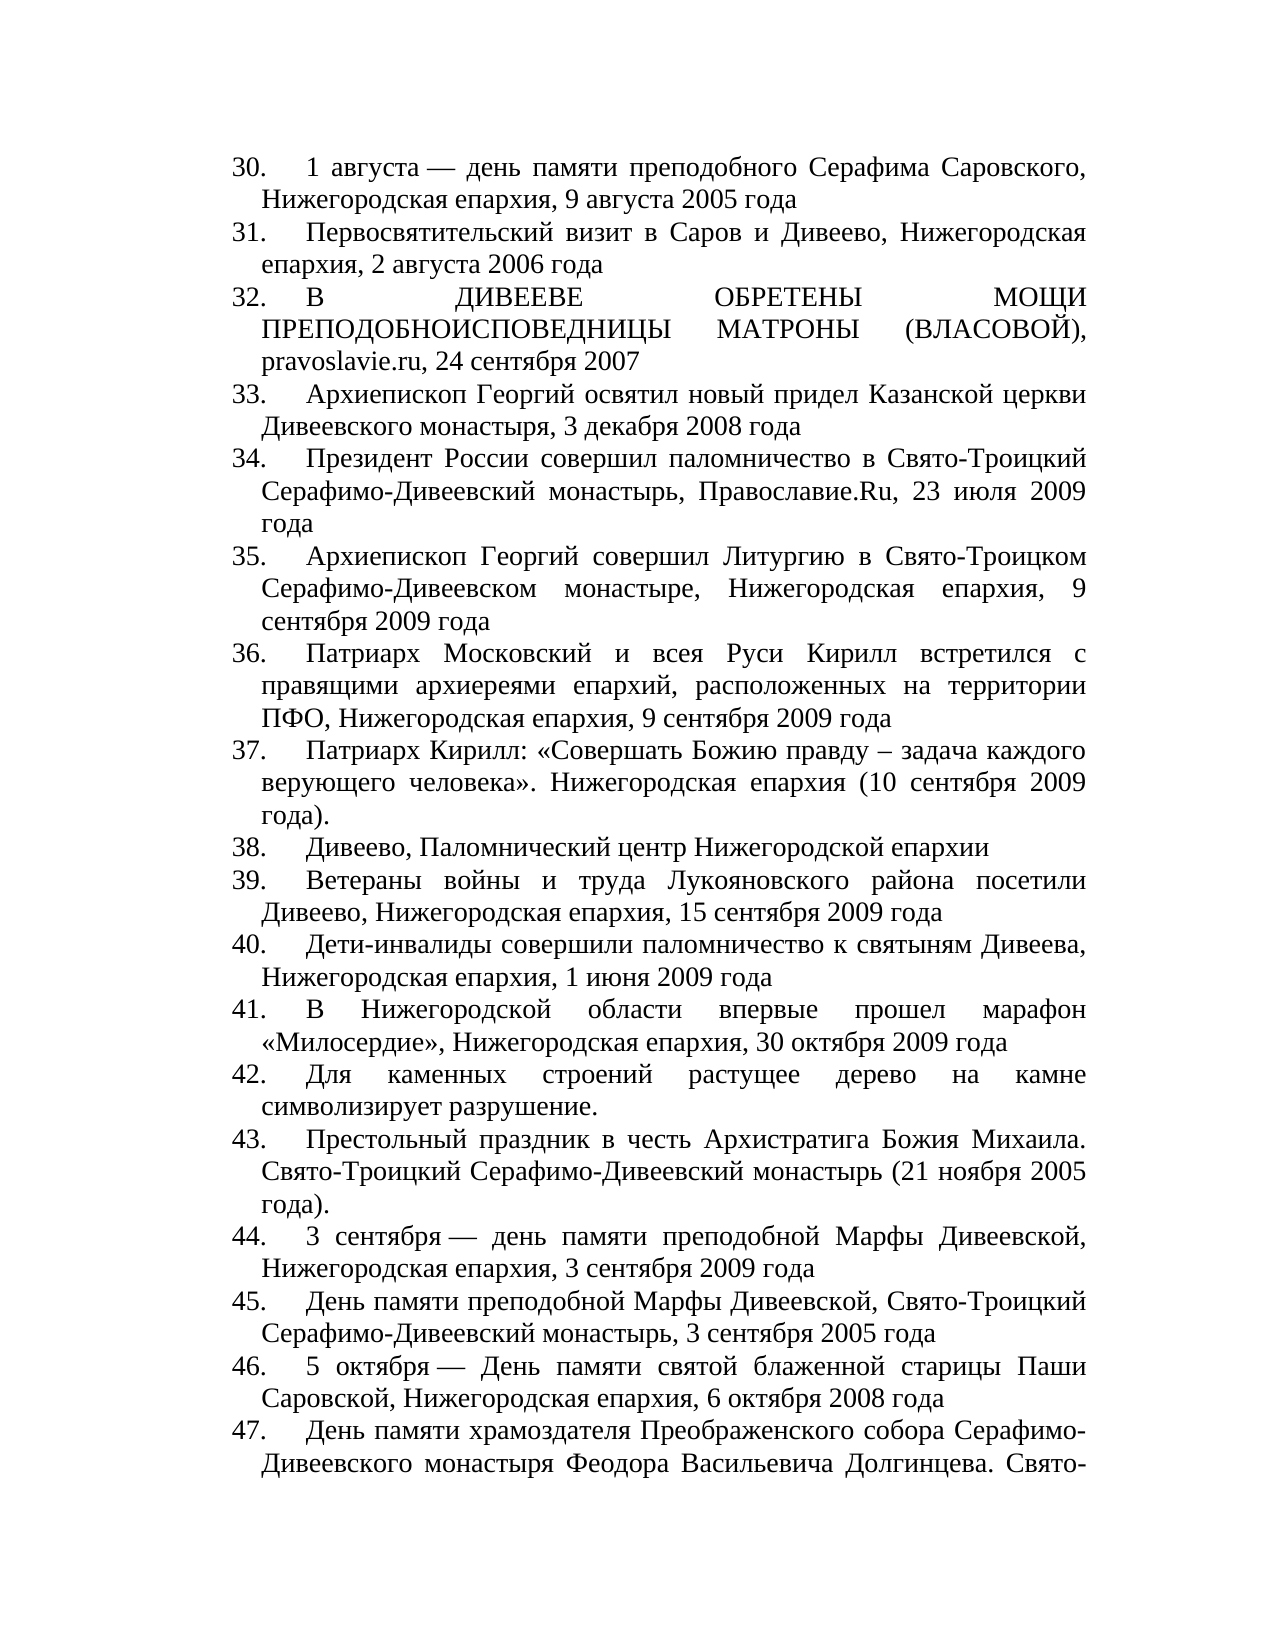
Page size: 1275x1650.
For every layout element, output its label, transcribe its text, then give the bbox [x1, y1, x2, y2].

list Патриарх Кирилл: «Совершать Божию правду – задача каждого верующего человека». Нижегородская епархия (10 сентября 2009 года). [232, 733, 1087, 830]
list 1 августа — день памяти преподобного Серафима Саровского, Нижегородская епархия, 9 августа 2005 года [232, 150, 1087, 215]
list Дети-инвалиды совершили паломничество к святыням Дивеева, Нижегородская епархия, 1 июня 2009 года [232, 927, 1087, 992]
list Президент России совершил паломничество в Свято-Троицкий Серафимо-Дивеевский монастырь, Православие.Ru, 23 июля 2009 года [232, 442, 1087, 539]
list Архиепископ Георгий совершил Литургию в Свято-Троицком Серафимо-Дивеевском монастыре, Нижегородская епархия, 9 сентября 2009 года [232, 539, 1087, 636]
list Ветераны войны и труда Лукояновского района посетили Дивеево, Нижегородская епархия, 15 сентября 2009 года [232, 863, 1087, 927]
list В ДИВЕЕВЕ ОБРЕТЕНЫ МОЩИ ПРЕПОДОБНОИСПОВЕДНИЦЫ МАТРОНЫ (ВЛАСОВОЙ), pravoslavie.ru, 24 сентября 2007 [232, 279, 1087, 377]
list Архиепископ Георгий освятил новый придел Казанской церкви Дивеевского монастыря, 3 декабря 2008 года [232, 377, 1087, 442]
list Для каменных строений растущее дерево на камне символизирует разрушение. [232, 1057, 1087, 1122]
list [232, 1413, 1087, 1478]
list Дивеево, Паломнический центр Нижегородской епархии [232, 830, 1087, 863]
list Престольный праздник в честь Архистратига Божия Михаила. Свято-Троицкий Серафимо-Дивеевский монастырь (21 ноября 2005 года). [232, 1122, 1087, 1219]
list День памяти преподобной Марфы Дивеевской, Свято-Троицкий Серафимо-Дивеевский монастырь, 3 сентября 2005 года [232, 1284, 1087, 1349]
list 3 сентября — день памяти преподобной Марфы Дивеевской, Нижегородская епархия, 3 сентября 2009 года [232, 1219, 1087, 1284]
list В Нижегородской области впервые прошел марафон «Милосердие», Нижегородская епархия, 30 октября 2009 года [232, 992, 1087, 1057]
list Патриарх Московский и всея Руси Кирилл встретился с правящими архиереями епархий, расположенных на территории ПФО, Нижегородская епархия, 9 сентября 2009 года [232, 636, 1087, 733]
list 5 октября — День памяти святой блаженной старицы Паши Саровской, Нижегородская епархия, 6 октября 2008 года [232, 1349, 1087, 1413]
list Первосвятительский визит в Саров и Дивеево, Нижегородская епархия, 2 августа 2006 года [232, 215, 1087, 279]
